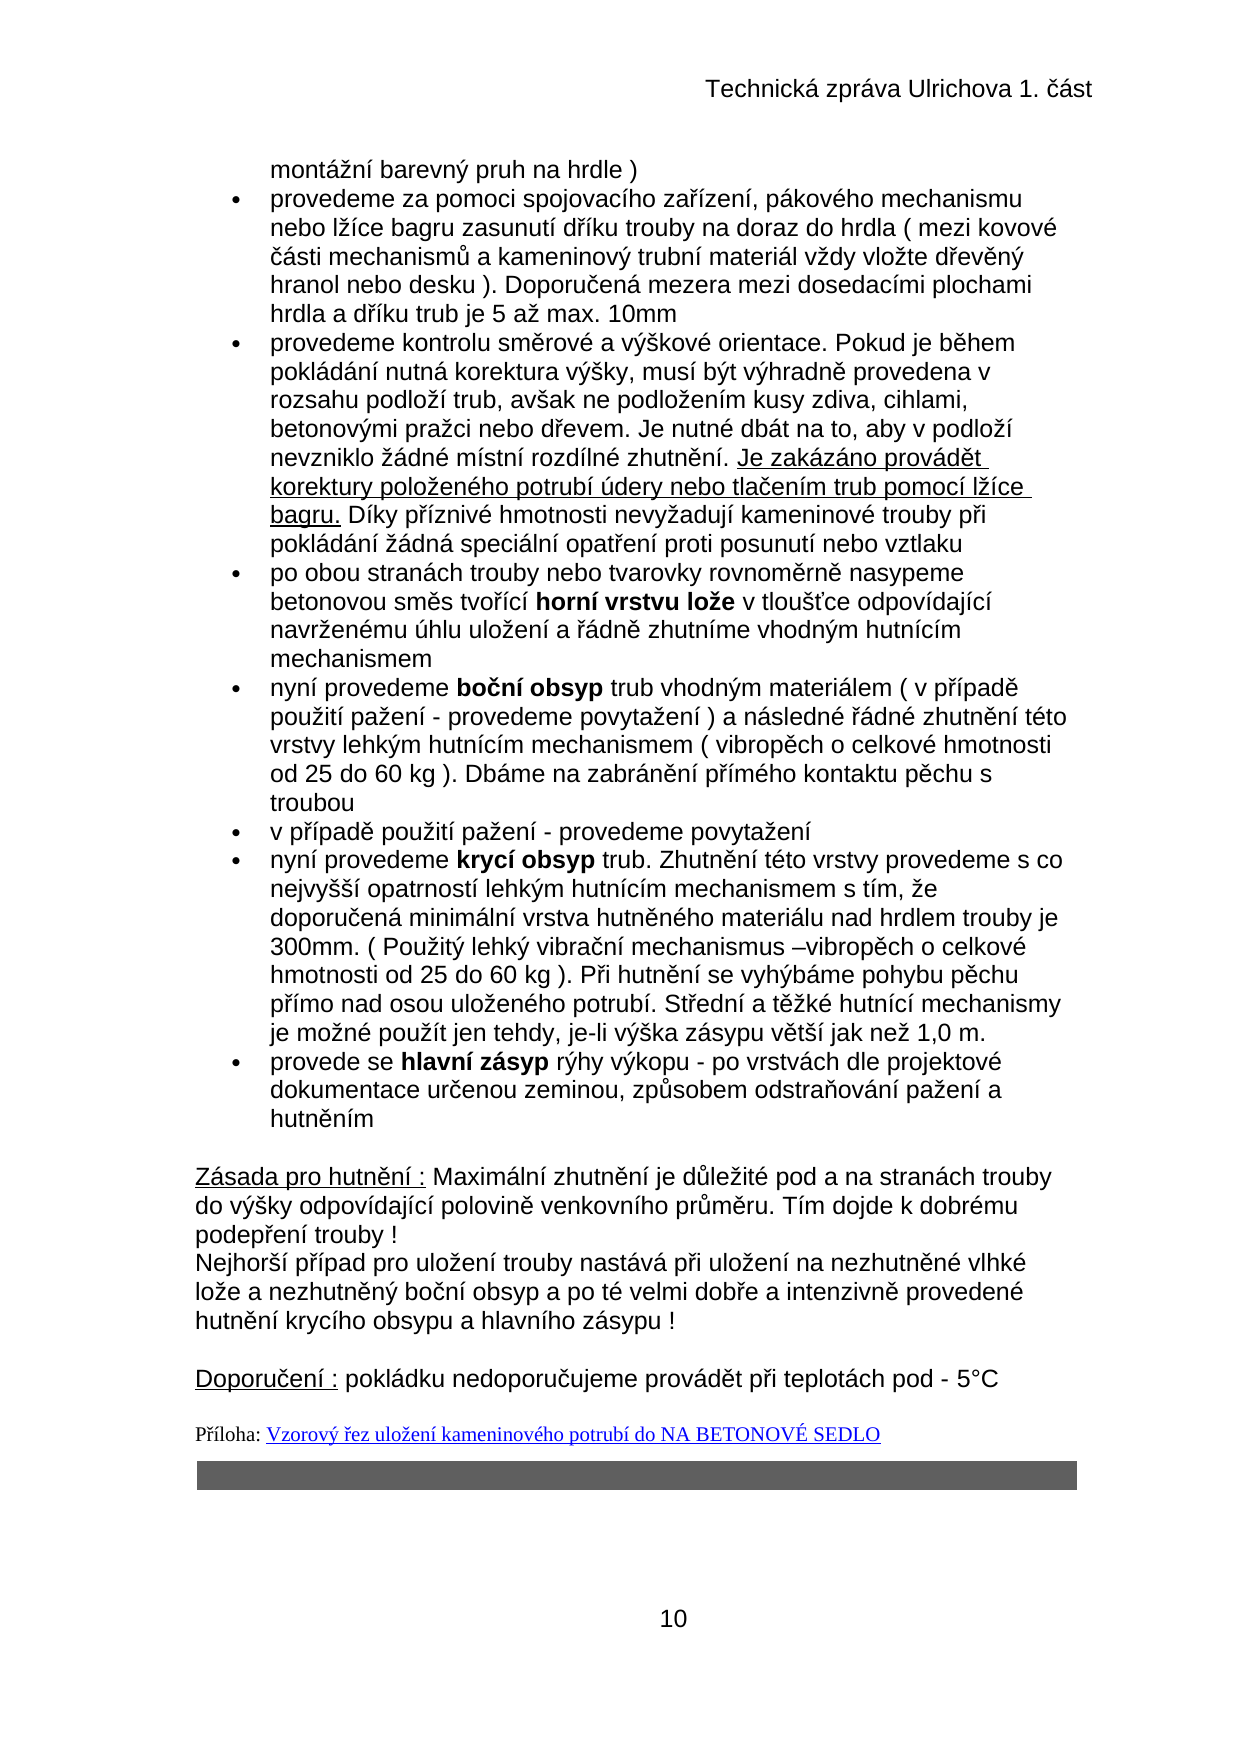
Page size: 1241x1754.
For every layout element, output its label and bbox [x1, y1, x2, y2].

table_cell [187, 148, 1085, 1454]
table_cell [187, 1454, 1085, 1498]
